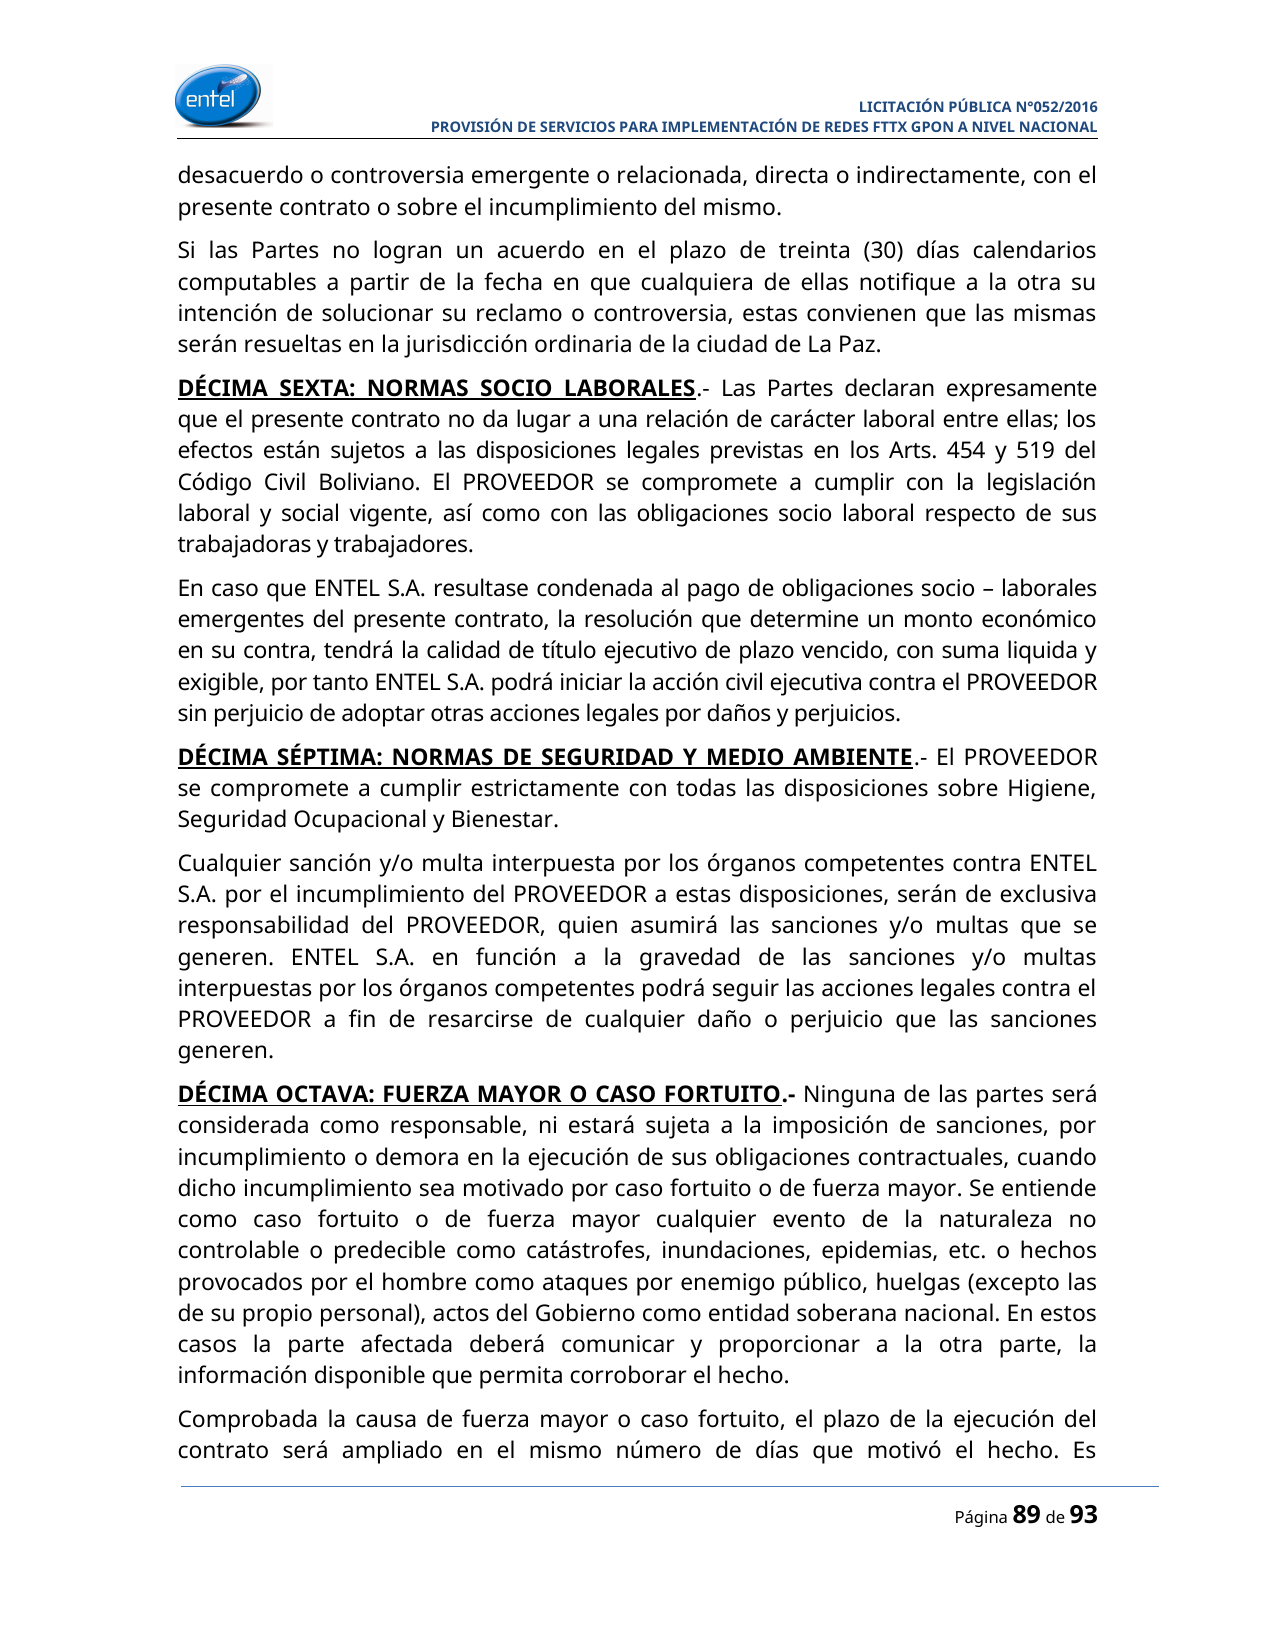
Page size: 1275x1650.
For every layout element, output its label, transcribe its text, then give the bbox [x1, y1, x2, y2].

text Cualquier sanción y/o multa interpuesta por los órganos competentes contra ENTEL S.A. por el incumplimiento del PROVEEDOR a estas disposiciones, serán de exclusiva responsabilidad del PROVEEDOR, quien asumirá las sanciones y/o multas que se generen. ENTEL S.A. en función a la gravedad de las sanciones y/o multas interpuestas por los órganos competentes podrá seguir las acciones legales contra el PROVEEDOR a fin de resarcirse de cualquier daño o perjuicio que las sanciones generen. [177, 847, 1098, 1066]
text En caso que ENTEL S.A. resultase condenada al pago de obligaciones socio – laborales emergentes del presente contrato, la resolución que determine un monto económico en su contra, tendrá la calidad de título ejecutivo de plazo vencido, con suma liquida y exigible, por tanto ENTEL S.A. podrá iniciar la acción civil ejecutiva contra el PROVEEDOR sin perjuicio de adoptar otras acciones legales por daños y perjuicios. [177, 572, 1098, 728]
text DÉCIMA SEXTA: NORMAS SOCIO LABORALES.- Las Partes declaran expresamente que el presente contrato no da lugar a una relación de carácter laboral entre ellas; los efectos están sujetos a las disposiciones legales previstas en los Arts. 454 y 519 del Código Civil Boliviano. El PROVEEDOR se compromete a cumplir con la legislación laboral y social vigente, así como con las obligaciones socio laboral respecto de sus trabajadoras y trabajadores. [177, 372, 1098, 559]
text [177, 1403, 1098, 1466]
text DÉCIMA SÉPTIMA: NORMAS DE SEGURIDAD Y MEDIO AMBIENTE.- El PROVEEDOR se compromete a cumplir estrictamente con todas las disposiciones sobre Higiene, Seguridad Ocupacional y Bienestar. [177, 741, 1098, 834]
text Si las Partes no logran un acuerdo en el plazo de treinta (30) días calendarios computables a partir de la fecha en que cualquiera de ellas notifique a la otra su intención de solucionar su reclamo o controversia, estas convienen que las mismas serán resueltas en la jurisdicción ordinaria de la ciudad de La Paz. [177, 234, 1098, 359]
picture [174, 64, 274, 128]
text DÉCIMA OCTAVA: FUERZA MAYOR O CASO FORTUITO.- Ninguna de las partes será considerada como responsable, ni estará sujeta a la imposición de sanciones, por incumplimiento o demora en la ejecución de sus obligaciones contractuales, cuando dicho incumplimiento sea motivado por caso fortuito o de fuerza mayor. Se entiende como caso fortuito o de fuerza mayor cualquier evento de la naturaleza no controlable o predecible como catástrofes, inundaciones, epidemias, etc. o hechos provocados por el hombre como ataques por enemigo público, huelgas (excepto las de su propio personal), actos del Gobierno como entidad soberana nacional. En estos casos la parte afectada deberá comunicar y proporcionar a la otra parte, la información disponible que permita corroborar el hecho. [177, 1078, 1098, 1391]
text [177, 159, 1098, 222]
